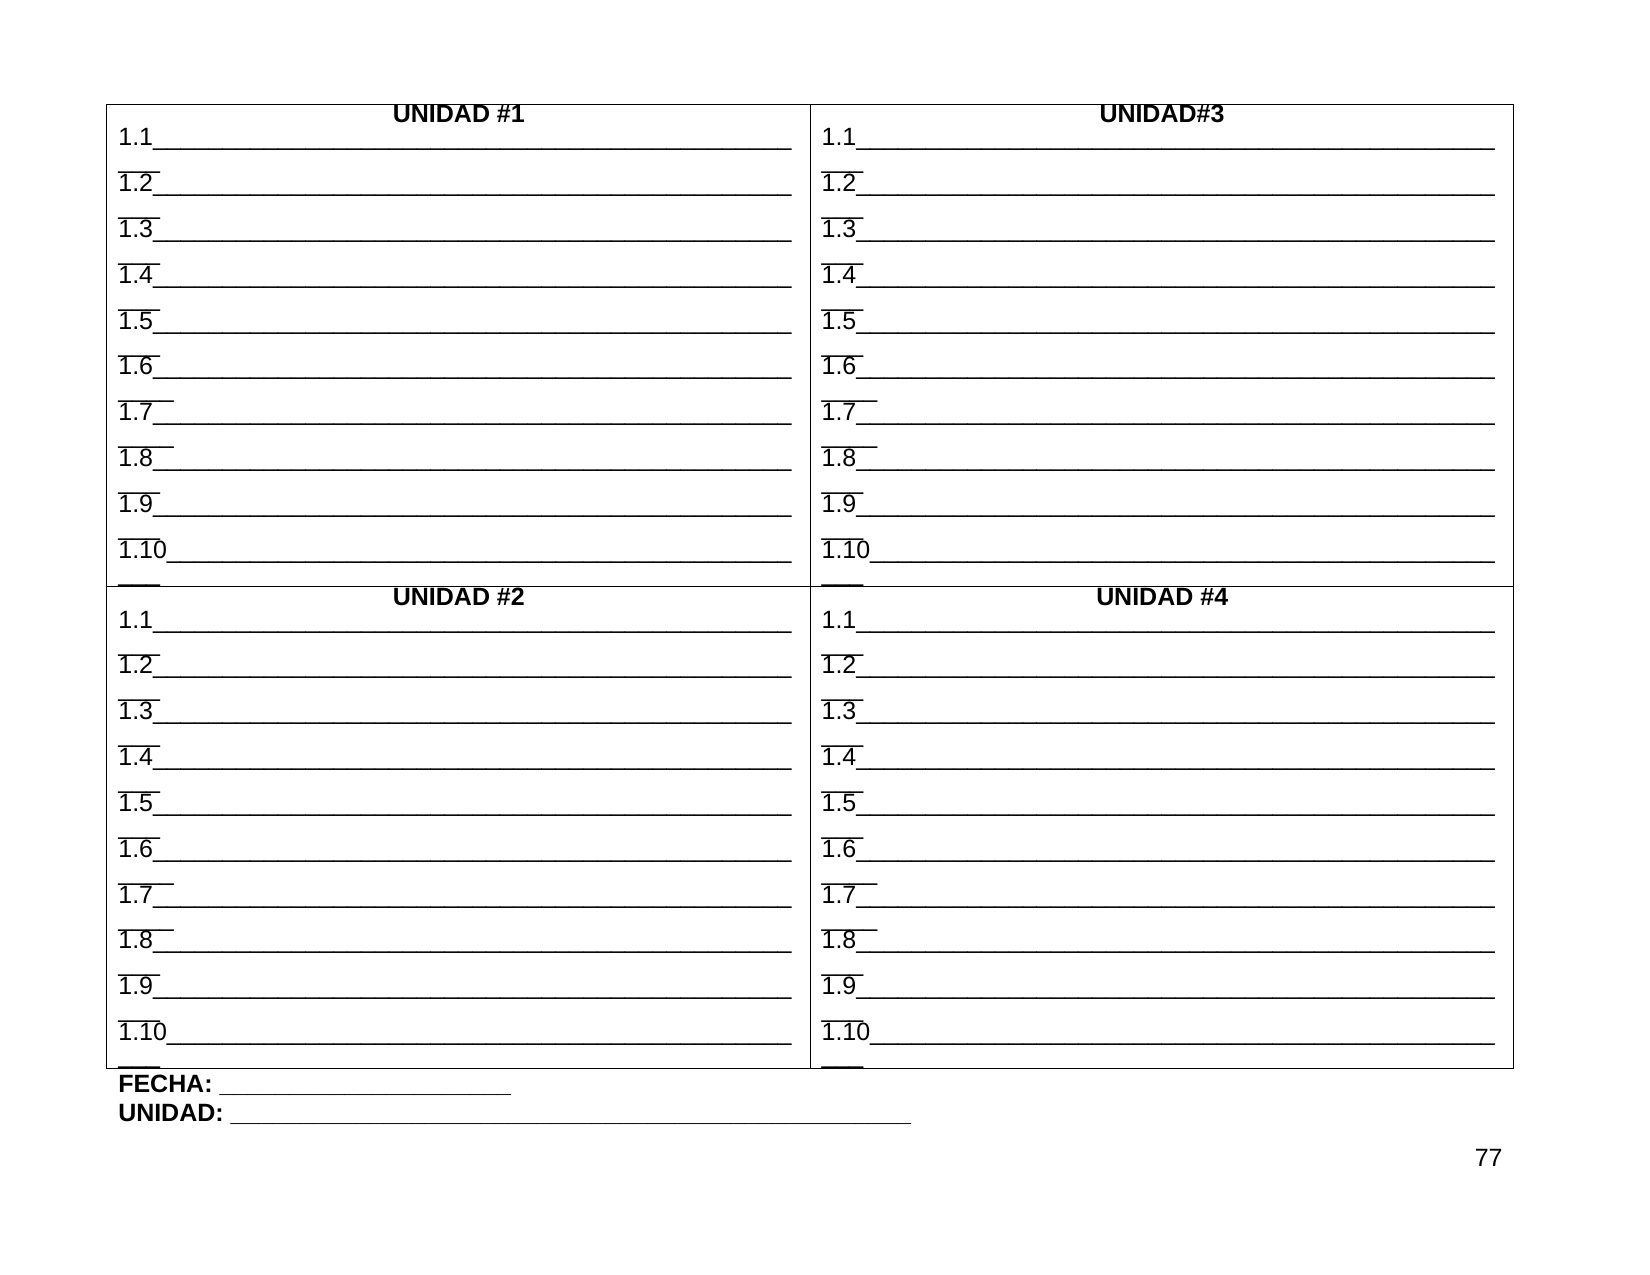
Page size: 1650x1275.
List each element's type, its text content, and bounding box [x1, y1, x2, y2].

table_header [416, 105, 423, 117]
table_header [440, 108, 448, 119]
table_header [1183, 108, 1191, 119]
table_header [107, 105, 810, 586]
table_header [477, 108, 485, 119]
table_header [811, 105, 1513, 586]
text FECHA: _____________________ [118, 1069, 1502, 1098]
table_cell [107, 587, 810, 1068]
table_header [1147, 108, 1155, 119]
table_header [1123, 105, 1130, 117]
text UNIDAD: _________________________________________________ [118, 1098, 1502, 1127]
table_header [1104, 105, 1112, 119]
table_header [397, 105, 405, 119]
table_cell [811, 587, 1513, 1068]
